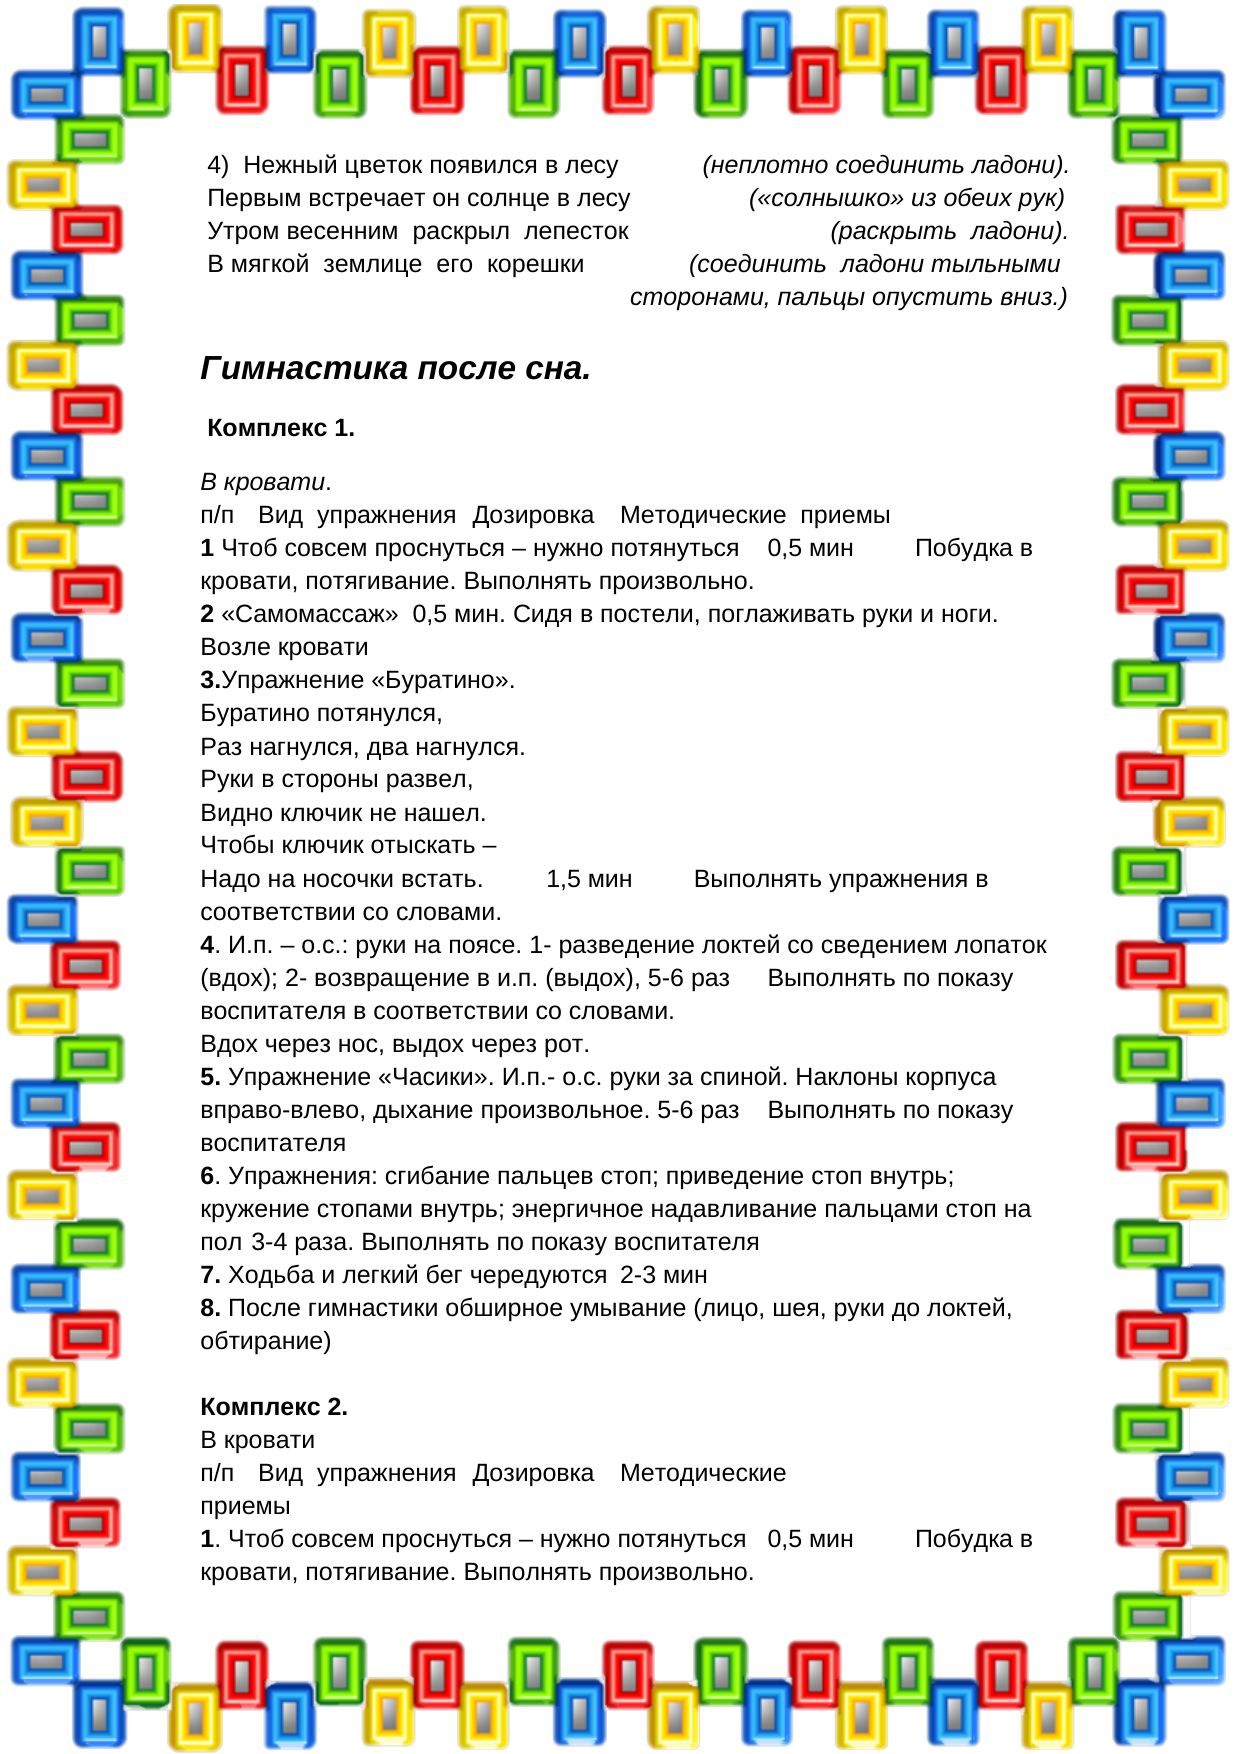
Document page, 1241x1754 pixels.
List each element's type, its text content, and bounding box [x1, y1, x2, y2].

list В кровати. [200, 467, 1078, 496]
text Комплекс 1. [126, 413, 1078, 442]
list В мягкой землице его корешки (соединить ладони тыльными [200, 249, 1078, 278]
list сторонами, пальцы опустить вниз.) [200, 282, 1078, 311]
list Раз нагнулся, два нагнулся. [200, 731, 1078, 760]
list 7. Ходьба и легкий бег чередуются 2-3 мин [200, 1260, 1078, 1288]
list Вдох через нос, выдох через рот. [200, 1029, 1078, 1057]
list В кровати [200, 1425, 1078, 1454]
list Первым встречает он солнце в лесу («солнышко» из обеих рук) [200, 183, 1078, 212]
picture [3, 4, 1230, 1754]
list 2 «Самомассаж» 0,5 мин. Сидя в постели, поглаживать руки и ноги. [200, 599, 1078, 628]
list Руки в стороны развел, [200, 764, 1078, 793]
list п/п Вид упражнения Дозировка Методические [200, 1458, 1078, 1487]
list Комплекс 2. [200, 1392, 1078, 1421]
list кружение стопами внутрь; энергичное надавливание пальцами стоп на пол 3-4 раза. Выполнять по показу воспитателя [200, 1194, 1078, 1256]
list Гимнастика после сна. [200, 348, 1078, 387]
list 4. И.п. – о.с.: руки на поясе. 1- разведение локтей со сведением лопаток (вдох); 2- возвращение в и.п. (выдох), 5-6 раз Выполнять по показу воспитателя в соответствии со словами. [200, 929, 1078, 1024]
list Видно ключик не нашел. [200, 797, 1078, 826]
list приемы [200, 1491, 1078, 1520]
list Возле кровати [200, 632, 1078, 661]
list 4) Нежный цветок появился в лесу (неплотно соединить ладони). [200, 150, 1078, 179]
list 8. После гимнастики обширное умывание (лицо, шея, руки до локтей, обтирание) [200, 1293, 1078, 1354]
list Чтобы ключик отыскать – [200, 831, 1078, 859]
list 1. Чтоб совсем проснуться – нужно потянуться 0,5 мин Побудка в кровати, потягивание. Выполнять произвольно. [200, 1524, 1078, 1586]
list 6. Упражнения: сгибание пальцев стоп; приведение стоп внутрь; [200, 1161, 1078, 1189]
list Утром весенним раскрыл лепесток (раскрыть ладони). [200, 216, 1078, 245]
list п/п Вид упражнения Дозировка Методические приемы [200, 500, 1078, 529]
list 3.Упражнение «Буратино». [200, 665, 1078, 694]
list Надо на носочки встать. 1,5 мин Выполнять упражнения в соответствии со словами. [200, 863, 1078, 925]
list Буратино потянулся, [200, 698, 1078, 727]
list 1 Чтоб совсем проснуться – нужно потянуться 0,5 мин Побудка в кровати, потягивание. Выполнять произвольно. [200, 533, 1078, 595]
list 5. Упражнение «Часики». И.п.- о.с. руки за спиной. Наклоны корпуса вправо-влево, дыхание произвольное. 5-6 раз Выполнять по показу воспитателя [200, 1062, 1078, 1156]
